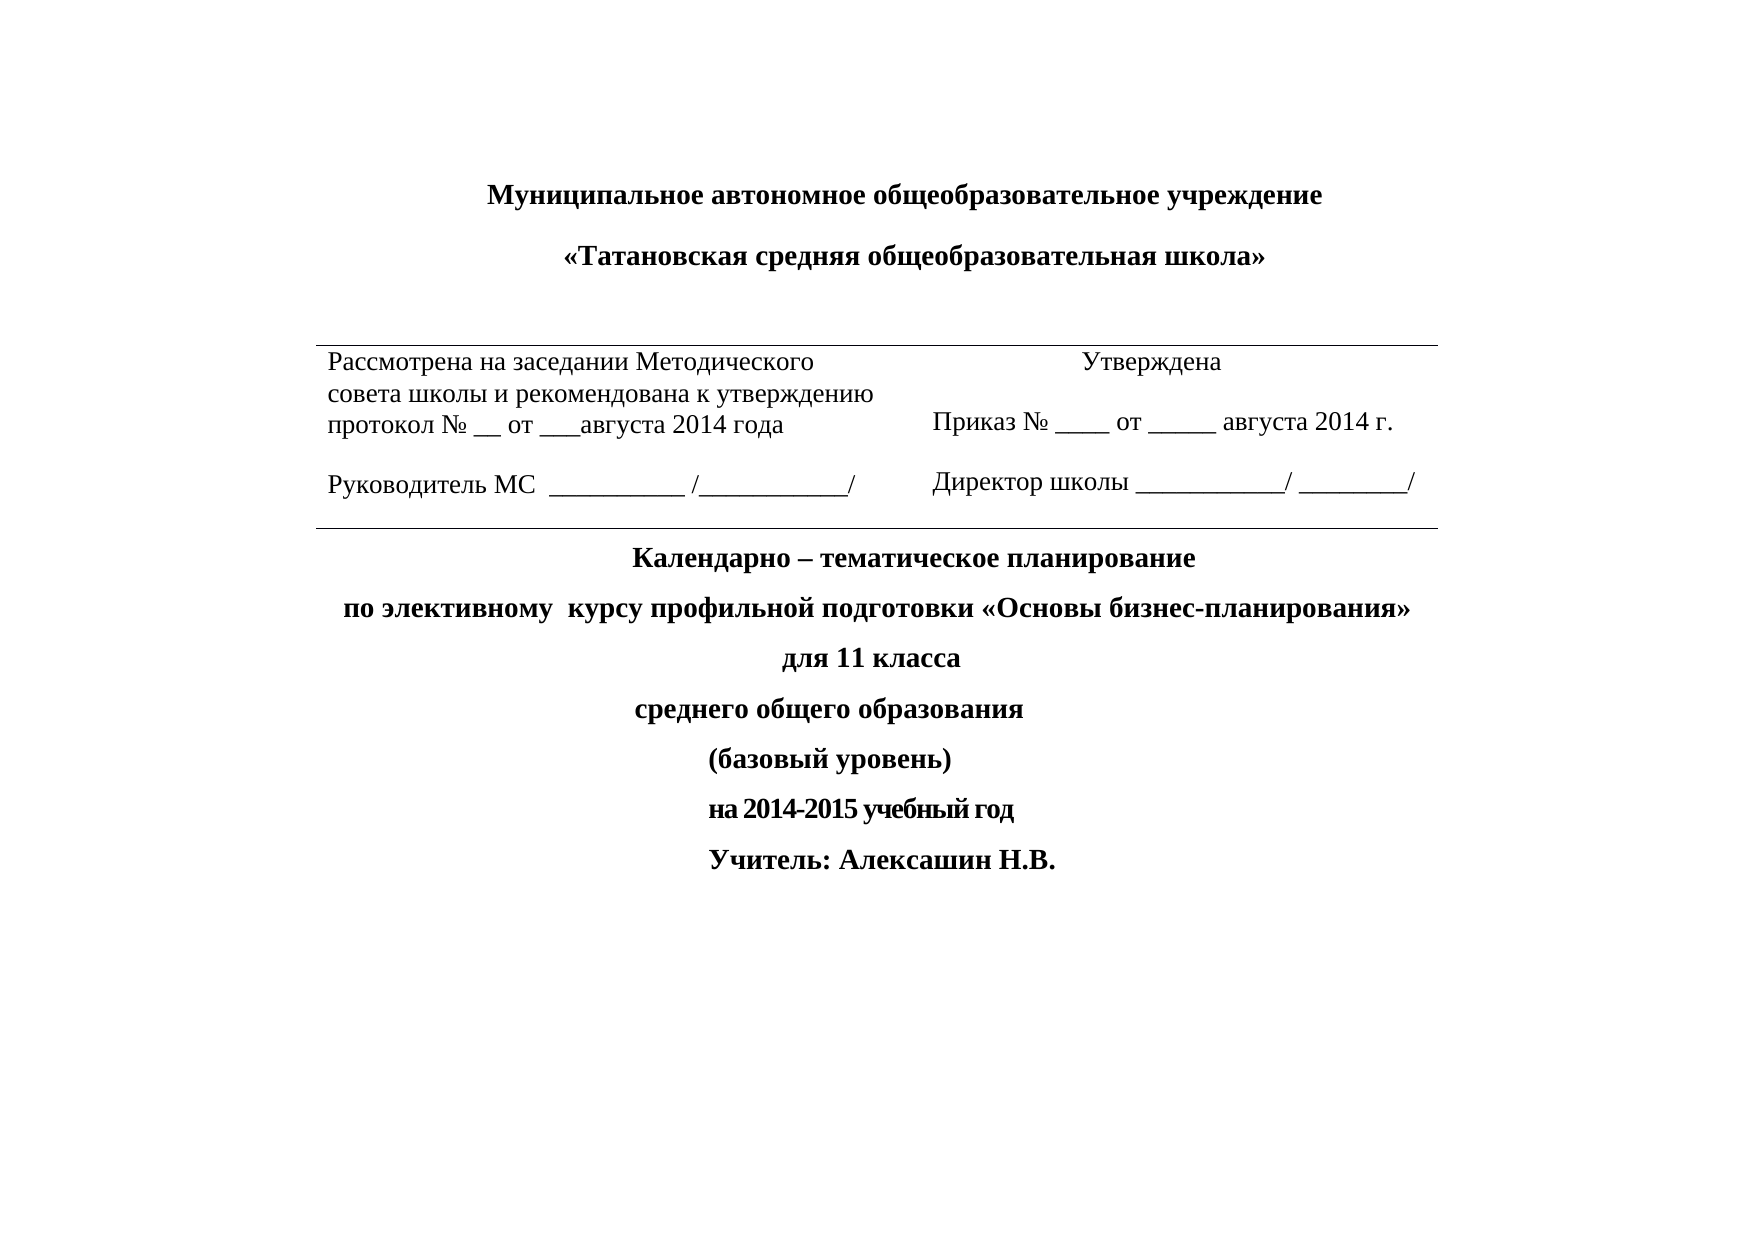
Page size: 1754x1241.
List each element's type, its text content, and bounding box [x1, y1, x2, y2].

text по элективному курсу профильной подготовки «Основы бизнес-планирования» [118, 590, 1636, 624]
table_header Рассмотрена на заседании Методического совета школы и рекомендована к утверждению протокол № __ от ___августа 2014 года Руководитель МС __________ /___________/ [316, 346, 921, 528]
text Календарно – тематическое планирование [192, 540, 1636, 573]
text «Татановская средняя общеобразовательная школа» [118, 238, 1636, 272]
text на 2014-2015 учебный год [708, 791, 1636, 825]
table_header Утверждена Приказ № ____ от _____ августа 2014 г. Директор школы ___________/ ________/ [921, 346, 1438, 528]
text Муниципальное автономное общеобразовательное учреждение [118, 177, 1636, 211]
text среднего общего образования [561, 691, 1636, 724]
text Учитель: Алексашин Н.В. [634, 842, 1636, 875]
text для 11 класса [726, 641, 1636, 674]
text (базовый уровень) [634, 741, 1636, 775]
